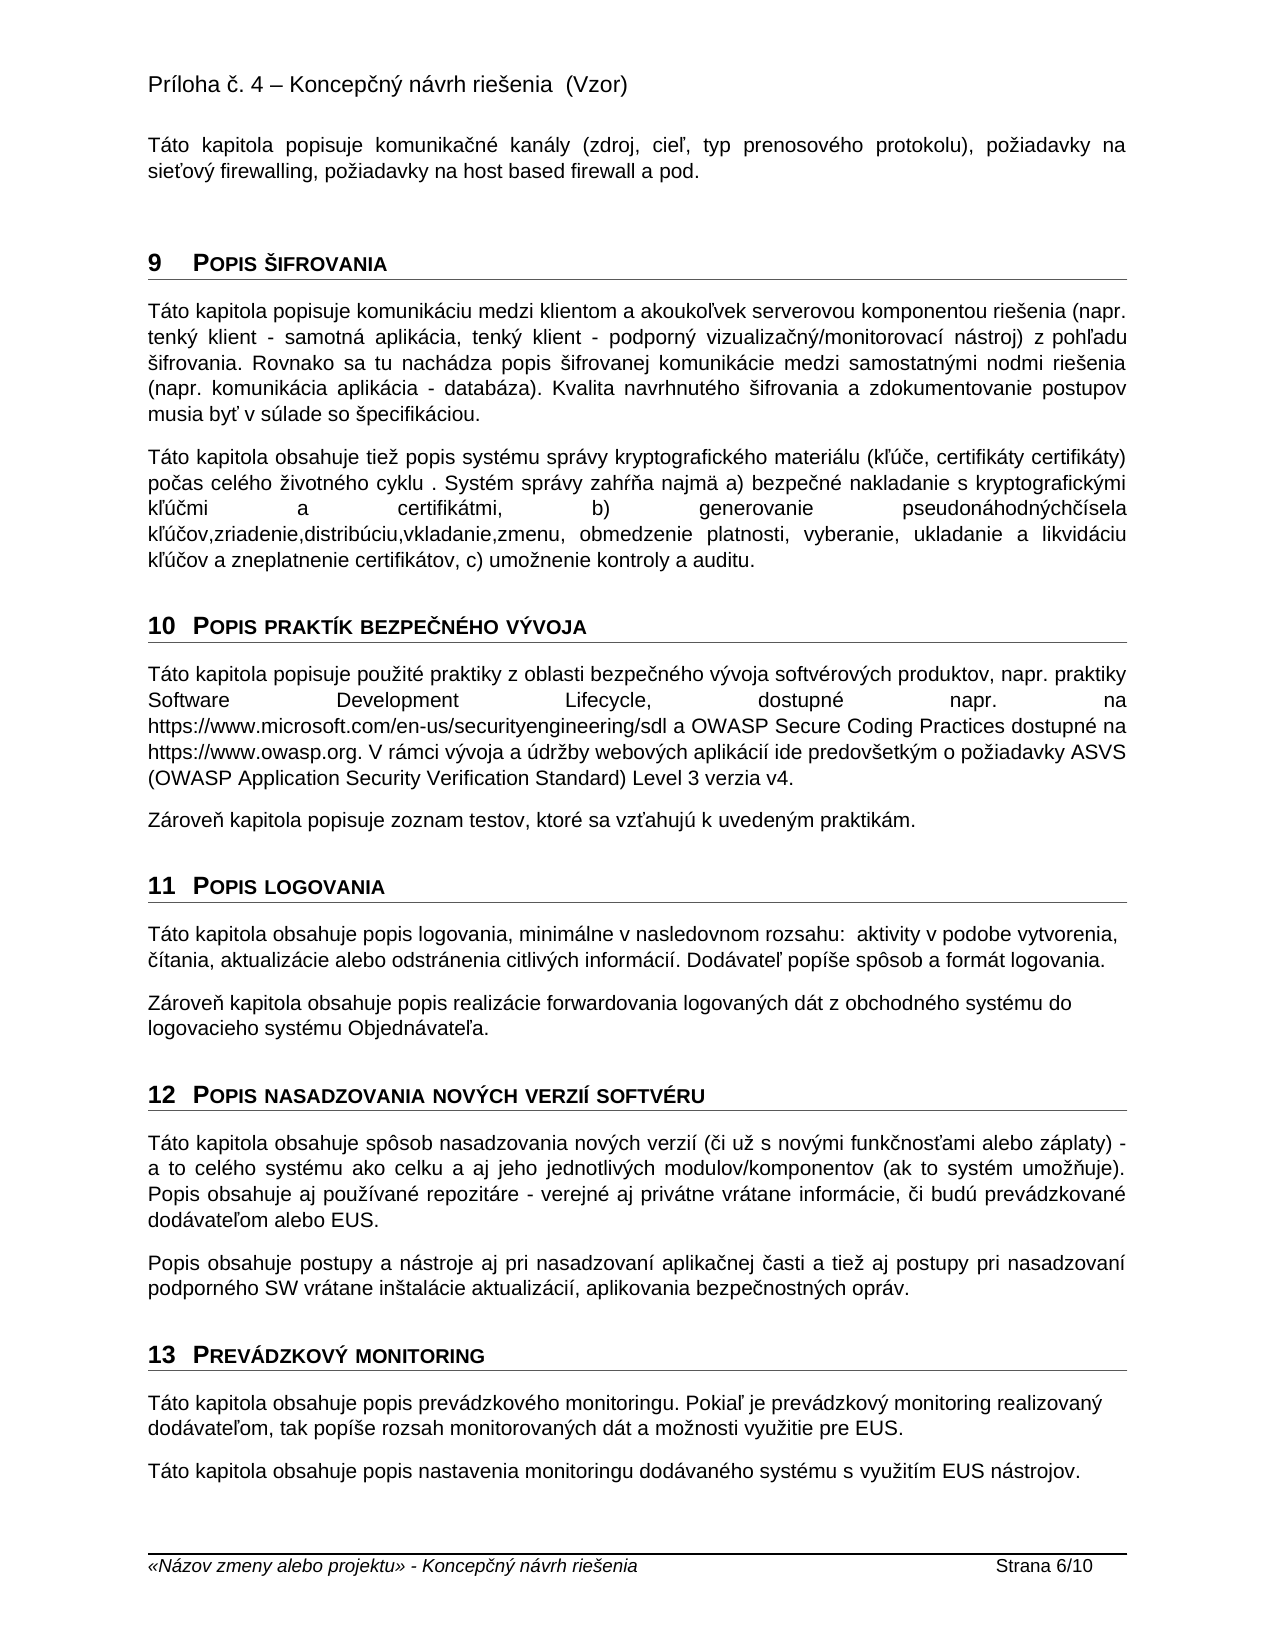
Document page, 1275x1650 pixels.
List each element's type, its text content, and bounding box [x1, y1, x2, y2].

text Popis obsahuje postupy a nástroje aj pri nasadzovaní aplikačnej časti a tiež aj postupy pri nasadzovaní podporného SW vrátane inštalácie aktualizácií, aplikovania bezpečnostných opráv. [148, 1250, 1127, 1300]
text Táto kapitola obsahuje popis prevádzkového monitoringu. Pokiaľ je prevádzkový monitoring realizovaný dodávateľom, tak popíše rozsah monitorovaných dát a možnosti využitie pre EUS. [148, 1390, 1127, 1440]
text Popis praktík bezpečného vývoja [148, 611, 1127, 642]
text Zároveň kapitola obsahuje popis realizácie forwardovania logovaných dát z obchodného systému do logovacieho systému Objednávateľa. [148, 990, 1127, 1040]
list Prevádzkový monitoring [148, 1339, 1127, 1370]
text Táto kapitola popisuje použité praktiky z oblasti bezpečného vývoja softvérových produktov, napr. praktiky Software Development Lifecycle, dostupné napr. na https://www.microsoft.com/en-us/securityengineering/sdl a OWASP Secure Coding Practices dostupné na https://www.owasp.org. V rámci vývoja a údržby webových aplikácií ide predovšetkým o požiadavky ASVS (OWASP Application Security Verification Standard) Level 3 verzia v4. [148, 662, 1127, 789]
text Táto kapitola obsahuje spôsob nasadzovania nových verzií (či už s novými funkčnosťami alebo záplaty) - a to celého systému ako celku a aj jeho jednotlivých modulov/komponentov (ak to systém umožňuje). Popis obsahuje aj používané repozitáre - verejné aj privátne vrátane informácie, či budú prevádzkované dodávateľom alebo EUS. [148, 1130, 1127, 1232]
text Popis logovania [148, 871, 1127, 902]
text Zároveň kapitola popisuje zoznam testov, ktoré sa vzťahujú k uvedeným praktikám. [148, 808, 1127, 832]
text Táto kapitola obsahuje popis nastavenia monitoringu dodávaného systému s využitím EUS nástrojov. [148, 1459, 1127, 1483]
text Táto kapitola obsahuje popis logovania, minimálne v nasledovnom rozsahu: aktivity v podobe vytvorenia, čítania, aktualizácie alebo odstránenia citlivých informácií. Dodávateľ popíše spôsob a formát logovania. [148, 922, 1127, 972]
text Táto kapitola popisuje komunikačné kanály (zdroj, cieľ, typ prenosového protokolu), požiadavky na sieťový firewalling, požiadavky na host based firewall a pod. [148, 133, 1127, 183]
list Popis nasadzovania nových verzií softvéru [148, 1079, 1127, 1110]
text Popis šifrovania [148, 248, 1127, 279]
text Táto kapitola obsahuje tiež popis systému správy kryptografického materiálu (kľúče, certifikáty certifikáty) počas celého životného cyklu . Systém správy zahŕňa najmä a) bezpečné nakladanie s kryptografickými kľúčmi a certifikátmi, b) generovanie pseudonáhodnýchčísela kľúčov,zriadenie,distribúciu,vkladanie,zmenu, obmedzenie platnosti, vyberanie, ukladanie a likvidáciu kľúčov a zneplatnenie certifikátov, c) umožnenie kontroly a auditu. [148, 444, 1127, 572]
text Táto kapitola popisuje komunikáciu medzi klientom a akoukoľvek serverovou komponentou riešenia (napr. tenký klient - samotná aplikácia, tenký klient - podporný vizualizačný/monitorovací nástroj) z pohľadu šifrovania. Rovnako sa tu nachádza popis šifrovanej komunikácie medzi samostatnými nodmi riešenia (napr. komunikácia aplikácia - databáza). Kvalita navrhnutého šifrovania a zdokumentovanie postupov musia byť v súlade so špecifikáciou. [148, 299, 1127, 426]
